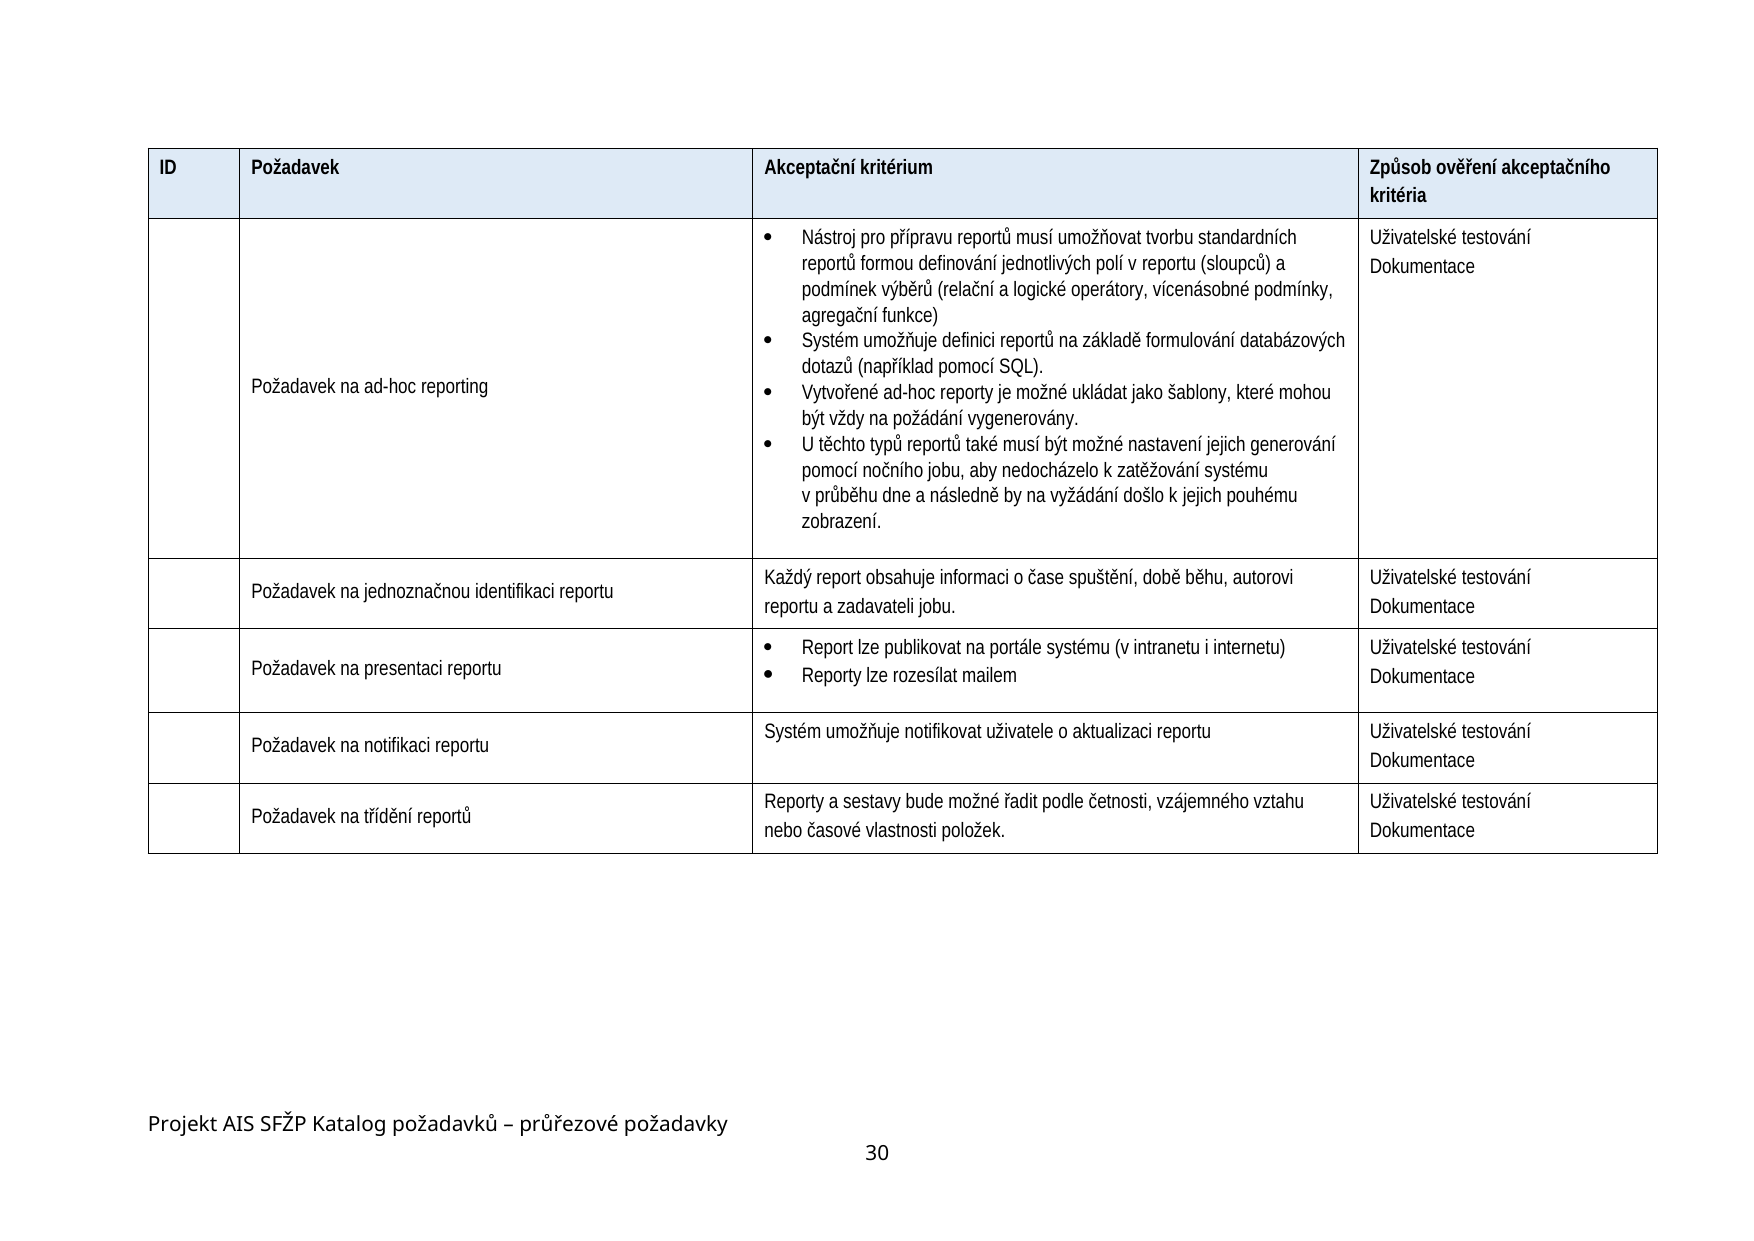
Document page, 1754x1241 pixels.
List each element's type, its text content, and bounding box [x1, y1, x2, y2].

table_header Akceptační kritérium [753, 149, 1358, 218]
table_header Požadavek [240, 149, 752, 218]
table_header Způsob ověření akceptačního kritéria [1359, 149, 1657, 218]
table_cell [149, 219, 239, 558]
table_cell Každý report obsahuje informaci o čase spuštění, době běhu, autorovi reportu a zadavateli jobu. [753, 559, 1358, 628]
table_cell Požadavek na presentaci reportu [240, 629, 752, 712]
table_cell [149, 559, 239, 628]
table_cell Reporty a sestavy bude možné řadit podle četnosti, vzájemného vztahu nebo časové vlastnosti položek. [753, 784, 1358, 853]
table_cell [149, 713, 239, 782]
table_cell Požadavek na třídění reportů [240, 784, 752, 853]
table_cell [149, 629, 239, 712]
table_cell [149, 784, 239, 853]
table_cell Uživatelské testování Dokumentace [1359, 559, 1657, 628]
table_cell Uživatelské testování Dokumentace [1359, 219, 1657, 558]
table_header ID [149, 149, 239, 218]
table_cell Požadavek na ad-hoc reporting [240, 219, 752, 558]
table_cell Report lze publikovat na portále systému (v intranetu i internetu) Reporty lze rozesílat mailem [753, 629, 1358, 712]
table_cell Požadavek na notifikaci reportu [240, 713, 752, 782]
table_cell Uživatelské testování Dokumentace [1359, 784, 1657, 853]
table_cell Systém umožňuje notifikovat uživatele o aktualizaci reportu [753, 713, 1358, 782]
table_cell Nástroj pro přípravu reportů musí umožňovat tvorbu standardních reportů formou definování jednotlivých polí v reportu (sloupců) a podmínek výběrů (relační a logické operátory, vícenásobné podmínky, agregační funkce) Systém umožňuje definici reportů na základě formulování databázových dotazů (například pomocí SQL). Vytvořené ad-hoc reporty je možné ukládat jako šablony, které mohou být vždy na požádání vygenerovány. U těchto typů reportů také musí být možné nastavení jejich generování pomocí nočního jobu, aby nedocházelo k zatěžování systému v průběhu dne a následně by na vyžádání došlo k jejich pouhému zobrazení. [753, 219, 1358, 558]
table_cell Uživatelské testování Dokumentace [1359, 629, 1657, 712]
table_cell Uživatelské testování Dokumentace [1359, 713, 1657, 782]
table_cell Požadavek na jednoznačnou identifikaci reportu [240, 559, 752, 628]
